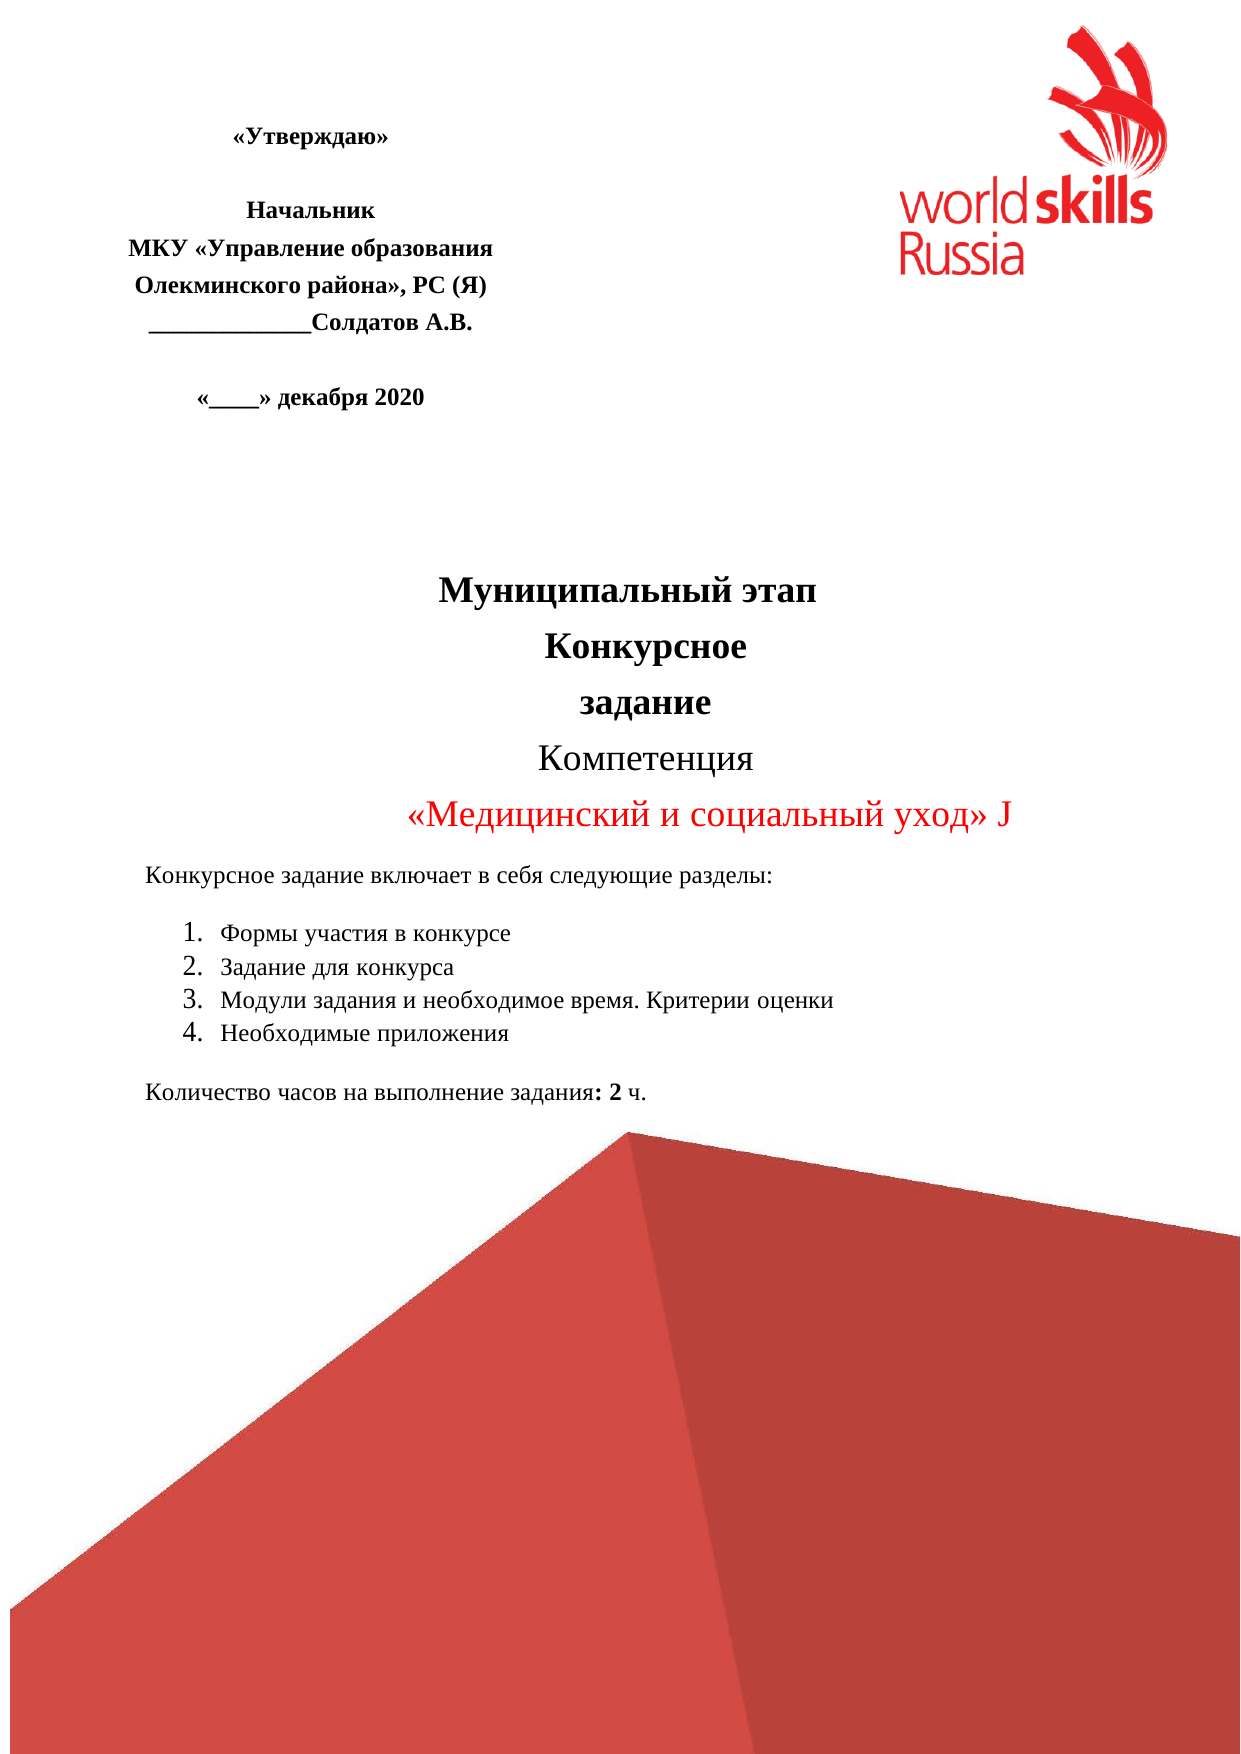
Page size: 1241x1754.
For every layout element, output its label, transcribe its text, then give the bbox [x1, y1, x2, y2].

text Количество часов на выполнение задания: 2 ч. [145, 1077, 1154, 1106]
text 1. Формы участия в конкурсе 2. Задание для конкурса [182, 915, 515, 982]
picture [3, 1089, 1241, 1754]
text «Медицинский и социальный уход» J [407, 792, 1154, 835]
text Конкурсное задание включает в себя следующие разделы: [145, 860, 1154, 889]
table_header «Утверждаю» Начальник МКУ «Управление образования Олекминского района», РС (Я) _____________Солдатов А.В. «____» декабря 2020 [107, 121, 529, 418]
text Конкурсное [528, 624, 763, 667]
text задание Компетенция [528, 680, 763, 779]
text 3. Модули задания и необходимое время. Критерии оценки 4. Необходимые приложения [182, 982, 836, 1048]
text Муниципальный этап [118, 568, 1137, 611]
picture [900, 25, 1168, 275]
